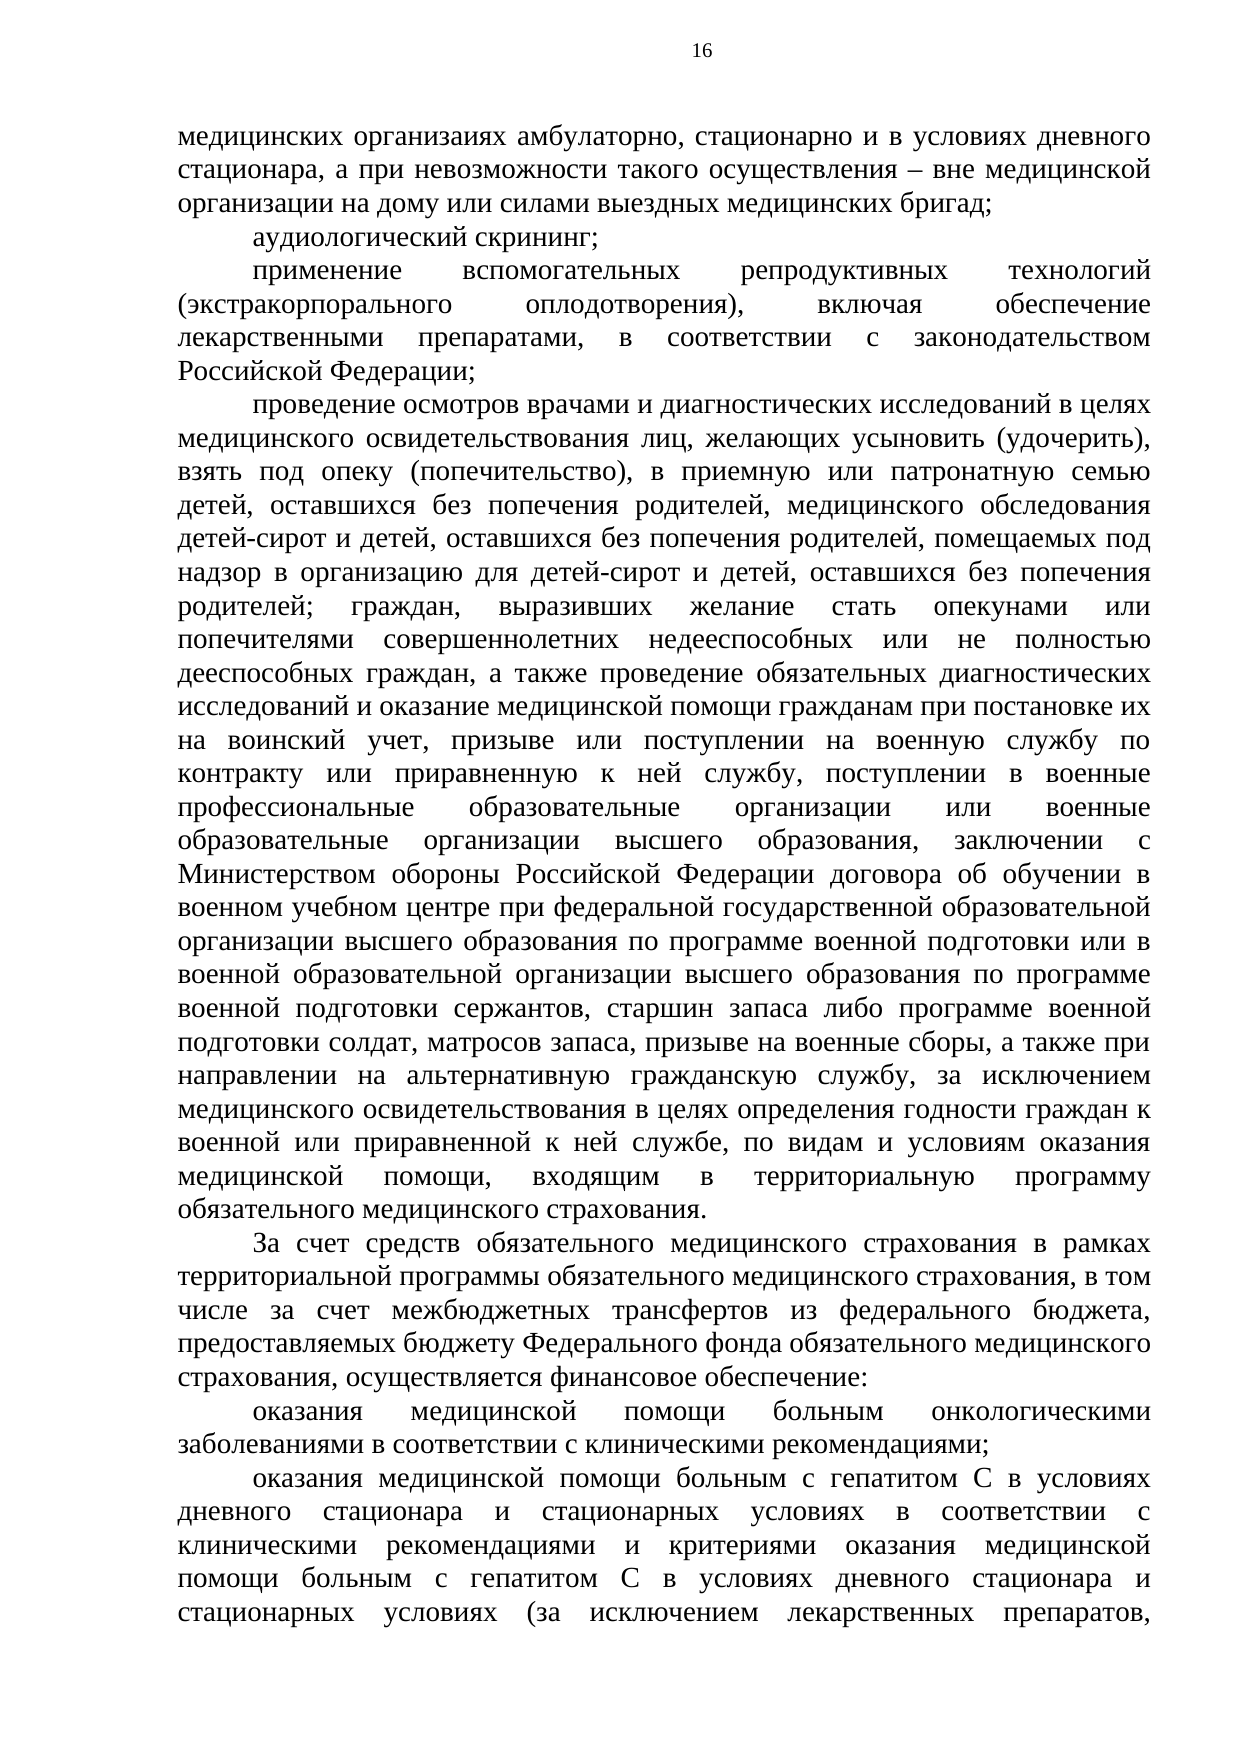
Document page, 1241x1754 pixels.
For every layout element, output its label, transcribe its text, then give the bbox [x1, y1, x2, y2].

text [177, 1460, 1152, 1627]
text За счет средств обязательного медицинского страхования в рамках территориальной программы обязательного медицинского страхования, в том числе за счет межбюджетных трансфертов из федерального бюджета, предоставляемых бюджету Федерального фонда обязательного медицинского страхования, осуществляется финансовое обеспечение: [177, 1225, 1152, 1393]
text аудиологический скрининг; [177, 219, 1152, 252]
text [177, 118, 1152, 219]
text применение вспомогательных репродуктивных технологий (экстракорпорального оплодотворения), включая обеспечение лекарственными препаратами, в соответствии с законодательством Российской Федерации; [177, 252, 1152, 386]
text оказания медицинской помощи больным онкологическими заболеваниями в соответствии с клиническими рекомендациями; [177, 1393, 1152, 1460]
text проведение осмотров врачами и диагностических исследований в целях медицинского освидетельствования лиц, желающих усыновить (удочерить), взять под опеку (попечительство), в приемную или патронатную семью детей, оставшихся без попечения родителей, медицинского обследования детей-сирот и детей, оставшихся без попечения родителей, помещаемых под надзор в организацию для детей-сирот и детей, оставшихся без попечения родителей; граждан, выразивших желание стать опекунами или попечителями совершеннолетних недееспособных или не полностью дееспособных граждан, а также проведение обязательных диагностических исследований и оказание медицинской помощи гражданам при постановке их на воинский учет, призыве или поступлении на военную службу по контракту или приравненную к ней службу, поступлении в военные профессиональные образовательные организации или военные образовательные организации высшего образования, заключении с Министерством обороны Российской Федерации договора об обучении в военном учебном центре при федеральной государственной образовательной организации высшего образования по программе военной подготовки или в военной образовательной организации высшего образования по программе военной подготовки сержантов, старшин запаса либо программе военной подготовки солдат, матросов запаса, призыве на военные сборы, а также при направлении на альтернативную гражданскую службу, за исключением медицинского освидетельствования в целях определения годности граждан к военной или приравненной к ней службе, по видам и условиям оказания медицинской помощи, входящим в территориальную программу обязательного медицинского страхования. [177, 386, 1152, 1225]
